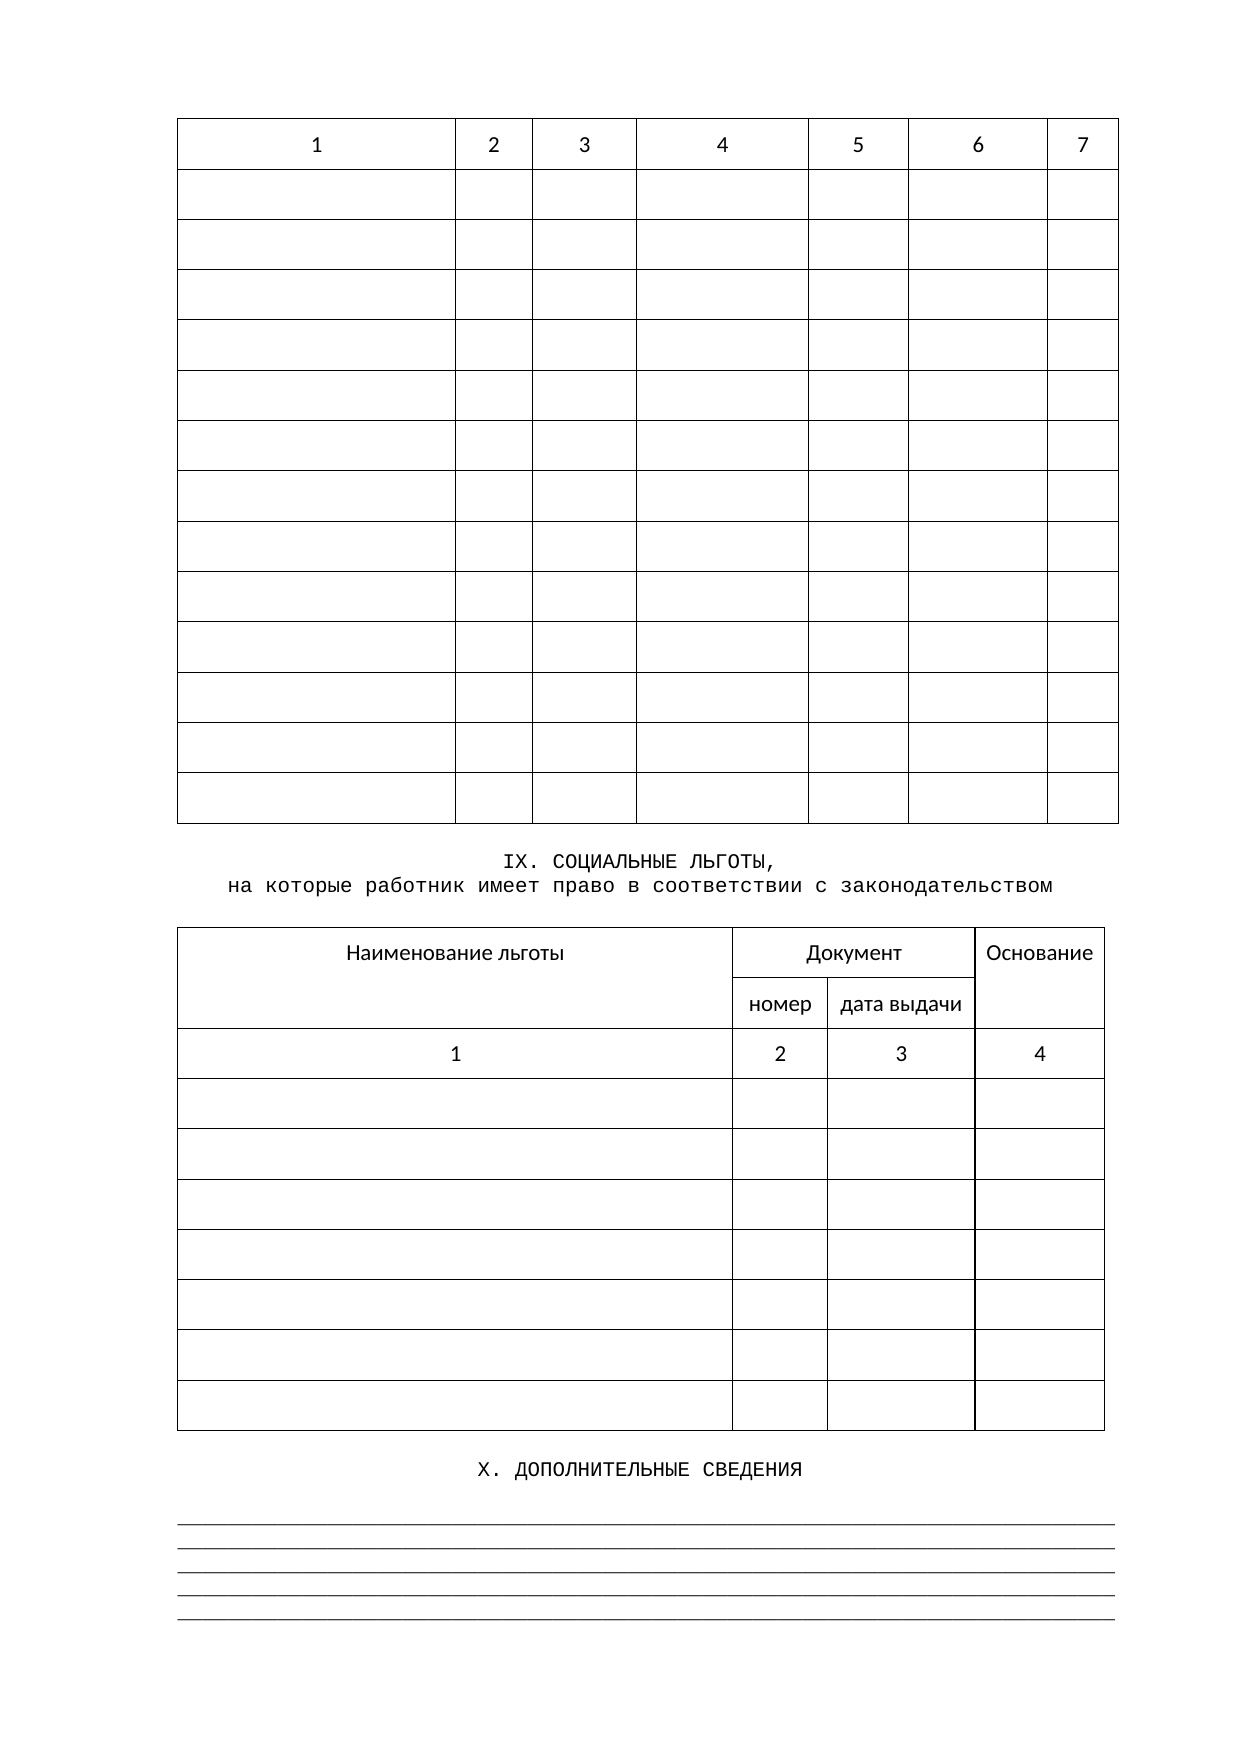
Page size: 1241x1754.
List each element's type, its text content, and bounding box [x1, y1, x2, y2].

table_cell [178, 471, 455, 521]
table_header Основание [976, 928, 1104, 1027]
table_cell [178, 1129, 732, 1178]
table_cell [178, 1280, 732, 1329]
table_cell [456, 572, 532, 621]
table_cell [1048, 170, 1118, 219]
table_cell [909, 170, 1047, 219]
table_cell [178, 522, 455, 571]
table_cell [637, 270, 808, 319]
table_cell [178, 622, 455, 672]
table_cell [828, 1280, 974, 1329]
table_cell [733, 1381, 827, 1430]
table_cell [976, 1129, 1104, 1178]
table_cell 3 [533, 119, 636, 168]
table_cell [533, 673, 636, 722]
text на которые работник имеет право в соответствии с законодательством [177, 875, 1152, 899]
table_cell [178, 1230, 732, 1279]
table_cell [637, 572, 808, 621]
table_cell номер [733, 978, 827, 1027]
table_cell [1048, 773, 1118, 822]
table_cell [637, 723, 808, 772]
table_cell [637, 773, 808, 822]
table_header Наименование льготы [178, 928, 732, 1027]
table_cell [976, 1381, 1104, 1430]
table_cell [456, 522, 532, 571]
table_cell [733, 1129, 827, 1178]
table_cell [178, 270, 455, 319]
table_cell [1048, 622, 1118, 672]
table_cell [909, 270, 1047, 319]
table_cell 6 [909, 119, 1047, 168]
table_cell [637, 320, 808, 370]
table_cell [637, 371, 808, 420]
table_cell [178, 673, 455, 722]
text ___________________________________________________________________________ [177, 1530, 1152, 1554]
table_cell [733, 1180, 827, 1229]
table_cell [533, 170, 636, 219]
table_cell [637, 220, 808, 269]
table_cell [809, 170, 908, 219]
table_cell [1048, 522, 1118, 571]
table_cell [1048, 220, 1118, 269]
table_cell [828, 1330, 974, 1380]
table_cell [456, 471, 532, 521]
table_cell [828, 1230, 974, 1279]
table_cell [178, 170, 455, 219]
table_cell [909, 522, 1047, 571]
table_cell [909, 622, 1047, 672]
table_cell [533, 471, 636, 521]
table_cell [533, 522, 636, 571]
text ___________________________________________________________________________ [177, 1506, 1152, 1530]
table_cell [976, 1230, 1104, 1279]
table_cell [456, 421, 532, 470]
table_cell 4 [637, 119, 808, 168]
table_cell [456, 270, 532, 319]
table_cell [637, 622, 808, 672]
table_cell [533, 220, 636, 269]
table_cell [976, 1079, 1104, 1128]
table_cell [178, 220, 455, 269]
text ___________________________________________________________________________ [177, 1577, 1152, 1601]
table_cell [809, 572, 908, 621]
table_cell 4 [976, 1029, 1104, 1078]
table_cell [809, 723, 908, 772]
text IX. СОЦИАЛЬНЫЕ ЛЬГОТЫ, [177, 852, 1152, 875]
table_cell [828, 1180, 974, 1229]
table_cell [456, 673, 532, 722]
table_cell [456, 622, 532, 672]
table_cell [809, 522, 908, 571]
table_cell [178, 773, 455, 822]
table_cell [178, 1180, 732, 1229]
table_cell [1048, 471, 1118, 521]
table_cell [976, 1330, 1104, 1380]
table_cell [456, 320, 532, 370]
table_cell [1048, 320, 1118, 370]
table_cell [1048, 673, 1118, 722]
table_cell [909, 220, 1047, 269]
text ___________________________________________________________________________ [177, 1554, 1152, 1577]
table_cell [809, 320, 908, 370]
table_cell [178, 1381, 732, 1430]
table_cell [809, 622, 908, 672]
table_cell [178, 421, 455, 470]
table_cell [828, 1079, 974, 1128]
table_cell [637, 421, 808, 470]
table_cell [533, 371, 636, 420]
table_cell [733, 1280, 827, 1329]
table_cell [809, 270, 908, 319]
table_cell [1048, 270, 1118, 319]
table_cell [533, 270, 636, 319]
table_cell [178, 1079, 732, 1128]
table_cell 5 [809, 119, 908, 168]
table_cell [733, 1079, 827, 1128]
table_cell [533, 572, 636, 621]
table_cell [809, 371, 908, 420]
table_cell [178, 371, 455, 420]
table_cell [456, 773, 532, 822]
table_cell [828, 1129, 974, 1178]
table_cell 1 [178, 119, 455, 168]
table_cell [909, 320, 1047, 370]
table_cell [976, 1280, 1104, 1329]
table_cell [809, 673, 908, 722]
table_cell [533, 320, 636, 370]
table_cell [637, 471, 808, 521]
table_cell [637, 673, 808, 722]
table_cell [533, 723, 636, 772]
text ___________________________________________________________________________ [177, 1601, 1152, 1624]
table_cell [733, 1330, 827, 1380]
table_cell [1048, 421, 1118, 470]
table_cell [809, 471, 908, 521]
table_cell [909, 673, 1047, 722]
table_cell [533, 622, 636, 672]
table_cell [456, 220, 532, 269]
table_cell [909, 773, 1047, 822]
table_cell [909, 421, 1047, 470]
table_cell 7 [1048, 119, 1118, 168]
table_cell [178, 1330, 732, 1380]
table_cell [637, 522, 808, 571]
table_cell 2 [733, 1029, 827, 1078]
table_cell [909, 471, 1047, 521]
table_cell [1048, 723, 1118, 772]
table_cell 3 [828, 1029, 974, 1078]
table_cell [809, 773, 908, 822]
table_cell [733, 1230, 827, 1279]
table_cell [456, 723, 532, 772]
text X. ДОПОЛНИТЕЛЬНЫЕ СВЕДЕНИЯ [177, 1459, 1152, 1483]
table_cell [1048, 371, 1118, 420]
table_cell 1 [178, 1029, 732, 1078]
table_cell [909, 723, 1047, 772]
table_header Документ [733, 928, 974, 977]
table_cell [178, 572, 455, 621]
table_cell [178, 320, 455, 370]
table_cell [637, 170, 808, 219]
table_cell дата выдачи [828, 978, 974, 1027]
table_cell 2 [456, 119, 532, 168]
table_cell [809, 421, 908, 470]
table_cell [178, 723, 455, 772]
table_cell [533, 773, 636, 822]
table_cell [533, 421, 636, 470]
table_cell [456, 170, 532, 219]
table_cell [456, 371, 532, 420]
table_cell [1048, 572, 1118, 621]
table_cell [909, 572, 1047, 621]
table_cell [976, 1180, 1104, 1229]
table_cell [828, 1381, 974, 1430]
table_cell [809, 220, 908, 269]
table_cell [909, 371, 1047, 420]
